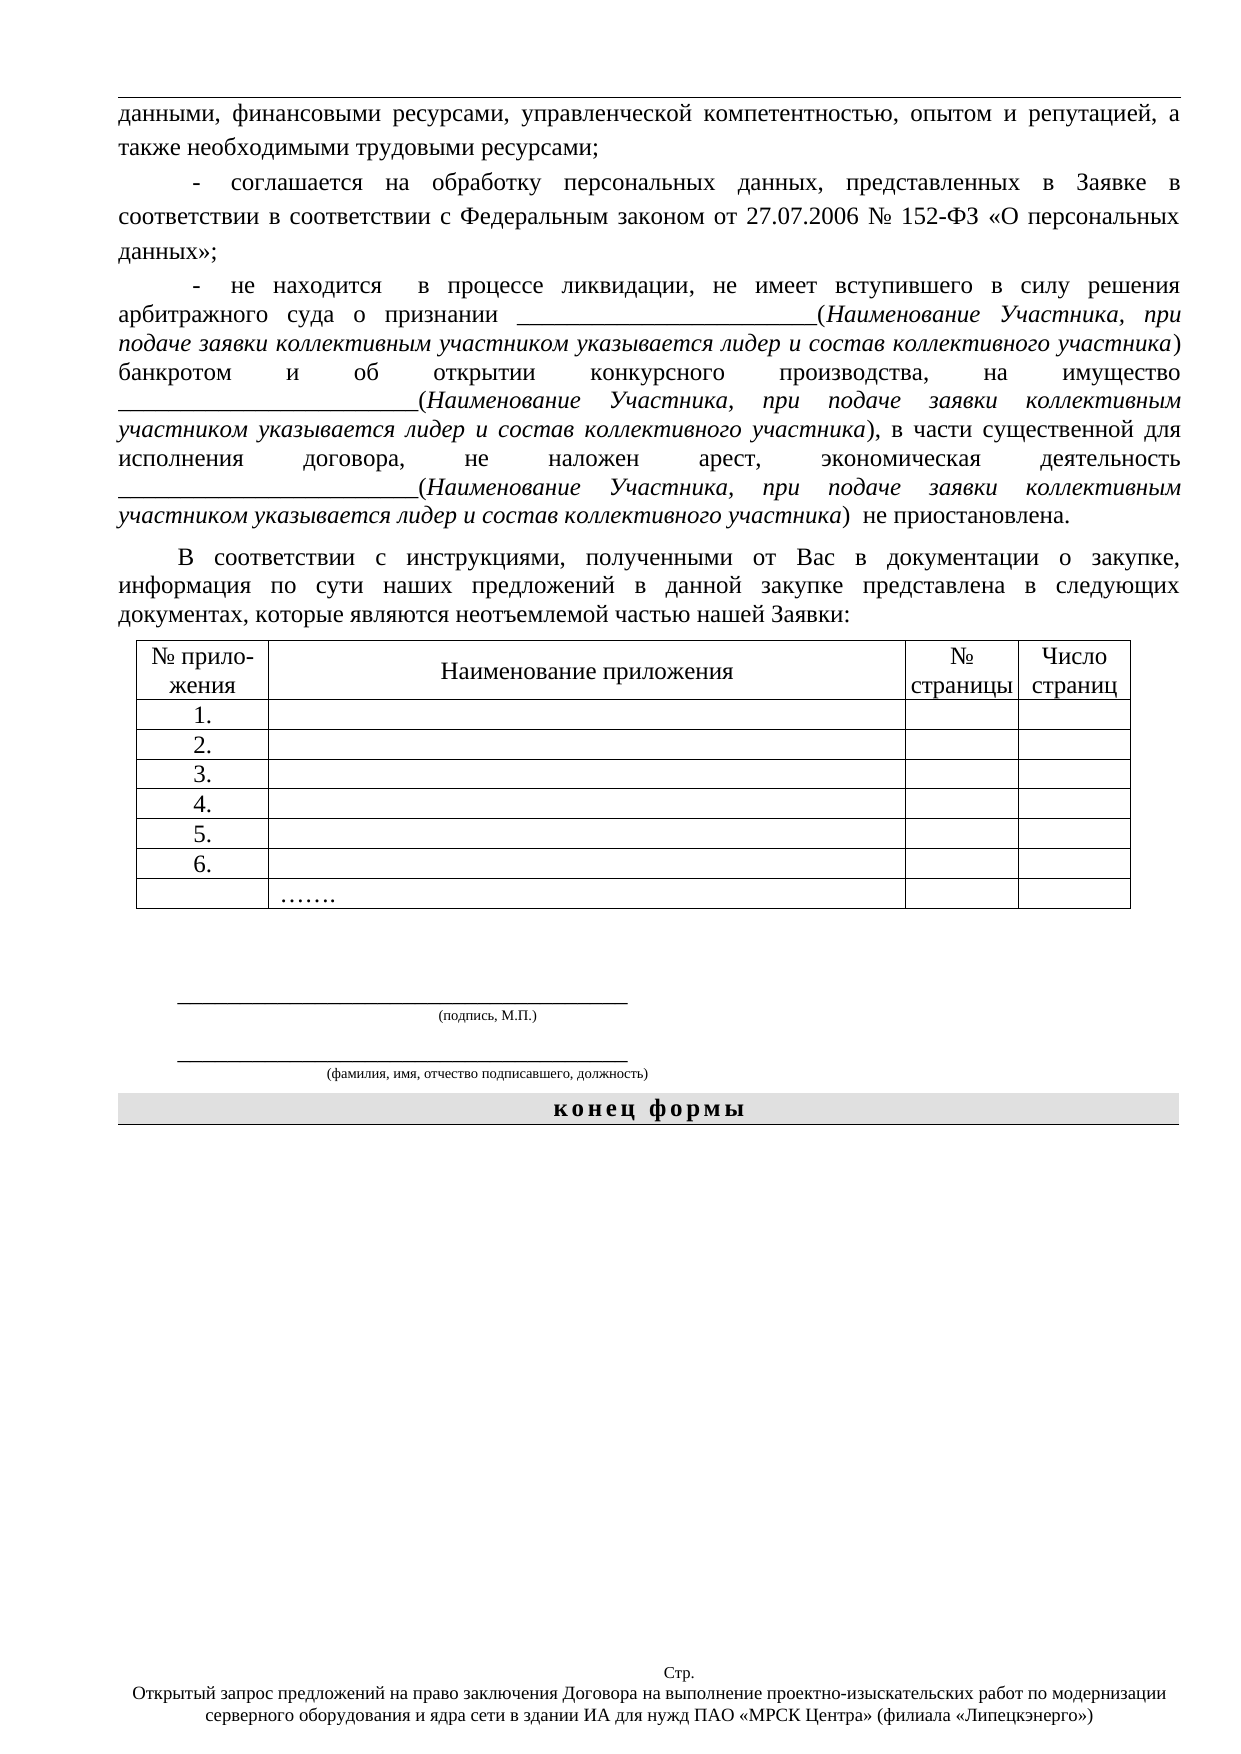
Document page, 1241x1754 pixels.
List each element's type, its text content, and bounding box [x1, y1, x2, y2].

text В соответствии с инструкциями, полученными от Вас в документации о закупке, информация по сути наших предложений в данной закупке представлена в следующих документах, которые являются неотъемлемой частью нашей Заявки: [118, 542, 1181, 628]
table_cell [1019, 700, 1130, 729]
table_cell 3. [137, 760, 268, 788]
text (фамилия, имя, отчество подписавшего, должность) [118, 1065, 797, 1093]
list соглашается на обработку персональных данных, представленных в Заявке в соответствии в соответствии с Федеральным законом от 27.07.2006 № 152-ФЗ «О персональных данных»; [118, 167, 1181, 265]
text ____________________________________ [118, 1036, 1181, 1065]
table_cell [906, 700, 1018, 729]
text конец формы [118, 1093, 1179, 1124]
table_cell [906, 819, 1018, 848]
table_cell [906, 730, 1018, 758]
table_cell [1019, 819, 1130, 848]
table_header № прило-жения [137, 641, 268, 699]
table_cell 5. [137, 819, 268, 848]
table_cell 6. [137, 849, 268, 878]
table_cell [1019, 849, 1130, 878]
table_cell [269, 789, 905, 818]
table_cell [269, 760, 905, 788]
table_cell 4. [137, 789, 268, 818]
table_cell [137, 879, 268, 907]
table_header № страницы [906, 641, 1018, 699]
table_cell [1019, 879, 1130, 907]
table_cell [269, 730, 905, 758]
table_cell [1019, 789, 1130, 818]
table_cell [269, 700, 905, 729]
table_cell 1. [137, 700, 268, 729]
table_cell [269, 819, 905, 848]
text ____________________________________ [118, 978, 1181, 1007]
table_cell [269, 849, 905, 878]
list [118, 98, 1181, 161]
table_cell [1019, 730, 1130, 758]
table_header Наименование приложения [269, 641, 905, 699]
table_cell [906, 849, 1018, 878]
table_header Число страниц [1019, 641, 1130, 699]
text (подпись, М.П.) [118, 1007, 797, 1036]
table_cell 2. [137, 730, 268, 758]
table_cell [906, 879, 1018, 907]
table_cell [906, 760, 1018, 788]
table_cell ……. [269, 879, 905, 907]
table_cell [906, 789, 1018, 818]
list не находится в процессе ликвидации, не имеет вступившего в силу решения арбитражного суда о признании ________________________(Наименование Участника, при подаче заявки коллективным участником указывается лидер и состав коллективного участника) банкротом и об открытии конкурсного производства, на имущество ________________________(Наименование Участника, при подаче заявки коллективным участником указывается лидер и состав коллективного участника), в части существенной для исполнения договора, не наложен арест, экономическая деятельность ________________________(Наименование Участника, при подаче заявки коллективным участником указывается лидер и состав коллективного участника) не приостановлена. [118, 270, 1181, 529]
table_cell [1019, 760, 1130, 788]
